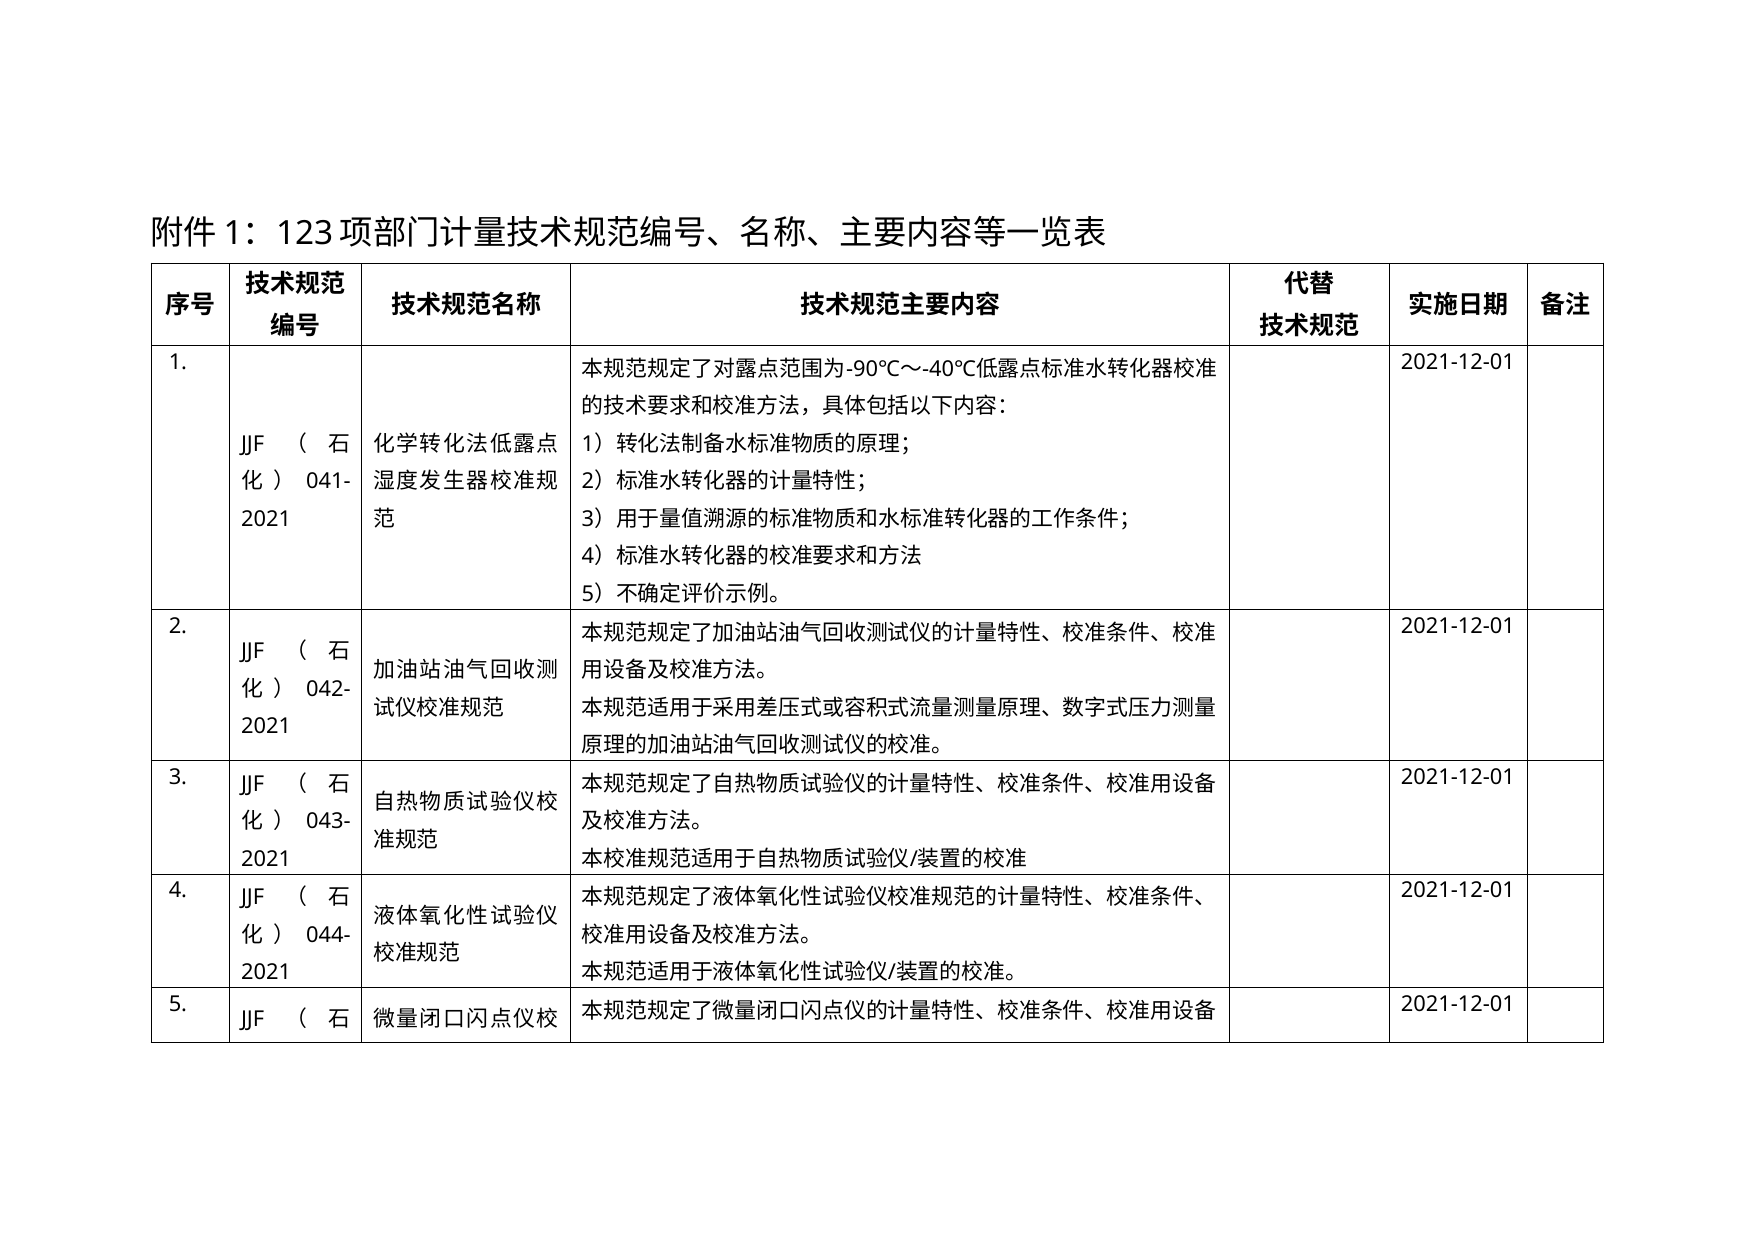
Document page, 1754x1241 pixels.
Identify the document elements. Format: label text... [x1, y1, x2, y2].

table_cell 2021-12-01 [1390, 761, 1527, 873]
table_cell 本规范规定了加油站油气回收测试仪的计量特性、校准条件、校准用设备及校准方法。 本规范适用于采用差压式或容积式流量测量原理、数字式压力测量原理的加油站油气回收测试仪的校准。 [571, 610, 1229, 760]
table_cell 微量闭口闪点仪校准规范 [362, 988, 570, 1042]
table_header 备注 [1528, 264, 1603, 345]
table_header 代替 技术规范 [1230, 264, 1389, 345]
table_cell 本规范规定了自热物质试验仪的计量特性、校准条件、校准用设备及校准方法。 本校准规范适用于自热物质试验仪/装置的校准 [571, 761, 1229, 873]
table_cell [1230, 988, 1389, 1042]
table_header 实施日期 [1390, 264, 1527, 345]
table_cell JJF（石化）044-2021 [230, 875, 361, 987]
table_cell JJF（石化）045-2021 [230, 988, 361, 1042]
table_cell 2021-12-01 [1390, 988, 1527, 1042]
table_cell 本规范规定了液体氧化性试验仪校准规范的计量特性、校准条件、校准用设备及校准方法。 本规范适用于液体氧化性试验仪/装置的校准。 [571, 875, 1229, 987]
table_cell [1528, 761, 1603, 873]
table_cell [1528, 346, 1603, 609]
table_cell [1230, 761, 1389, 873]
table_cell JJF（石化）042-2021 [230, 610, 361, 760]
table_cell [1230, 610, 1389, 760]
table_cell [1528, 610, 1603, 760]
table_cell [152, 988, 229, 1042]
table_header 技术规范名称 [362, 264, 570, 345]
table_cell [1230, 875, 1389, 987]
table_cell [571, 988, 1229, 1042]
table_cell [1528, 988, 1603, 1042]
table_cell [152, 875, 229, 987]
table_cell 液体氧化性试验仪校准规范 [362, 875, 570, 987]
table_cell [152, 346, 229, 609]
table_header 技术规范主要内容 [571, 264, 1229, 345]
table_header 技术规范编号 [230, 264, 361, 345]
table_cell JJF（石化）043-2021 [230, 761, 361, 873]
table_cell 2021-12-01 [1390, 346, 1527, 609]
table_cell 化学转化法低露点湿度发生器校准规范 [362, 346, 570, 609]
table_cell [1528, 875, 1603, 987]
table_header 序号 [152, 264, 229, 345]
text 附件1：123项部门计量技术规范编号、名称、主要内容等一览表 [150, 198, 1604, 263]
table_cell [1230, 346, 1389, 609]
table_cell 2021-12-01 [1390, 875, 1527, 987]
table_cell 加油站油气回收测试仪校准规范 [362, 610, 570, 760]
table_cell 本规范规定了对露点范围为-90℃～-40℃低露点标准水转化器校准的技术要求和校准方法，具体包括以下内容： 1）转化法制备水标准物质的原理； 2）标准水转化器的计量特性； 3）用于量值溯源的标准物质和水标准转化器的工作条件； 4）标准水转化器的校准要求和方法 5）不确定评价示例。 [571, 346, 1229, 609]
table_cell JJF（石化）041-2021 [230, 346, 361, 609]
table_cell 2021-12-01 [1390, 610, 1527, 760]
table_cell [152, 610, 229, 760]
table_cell [152, 761, 229, 873]
table_cell 自热物质试验仪校准规范 [362, 761, 570, 873]
